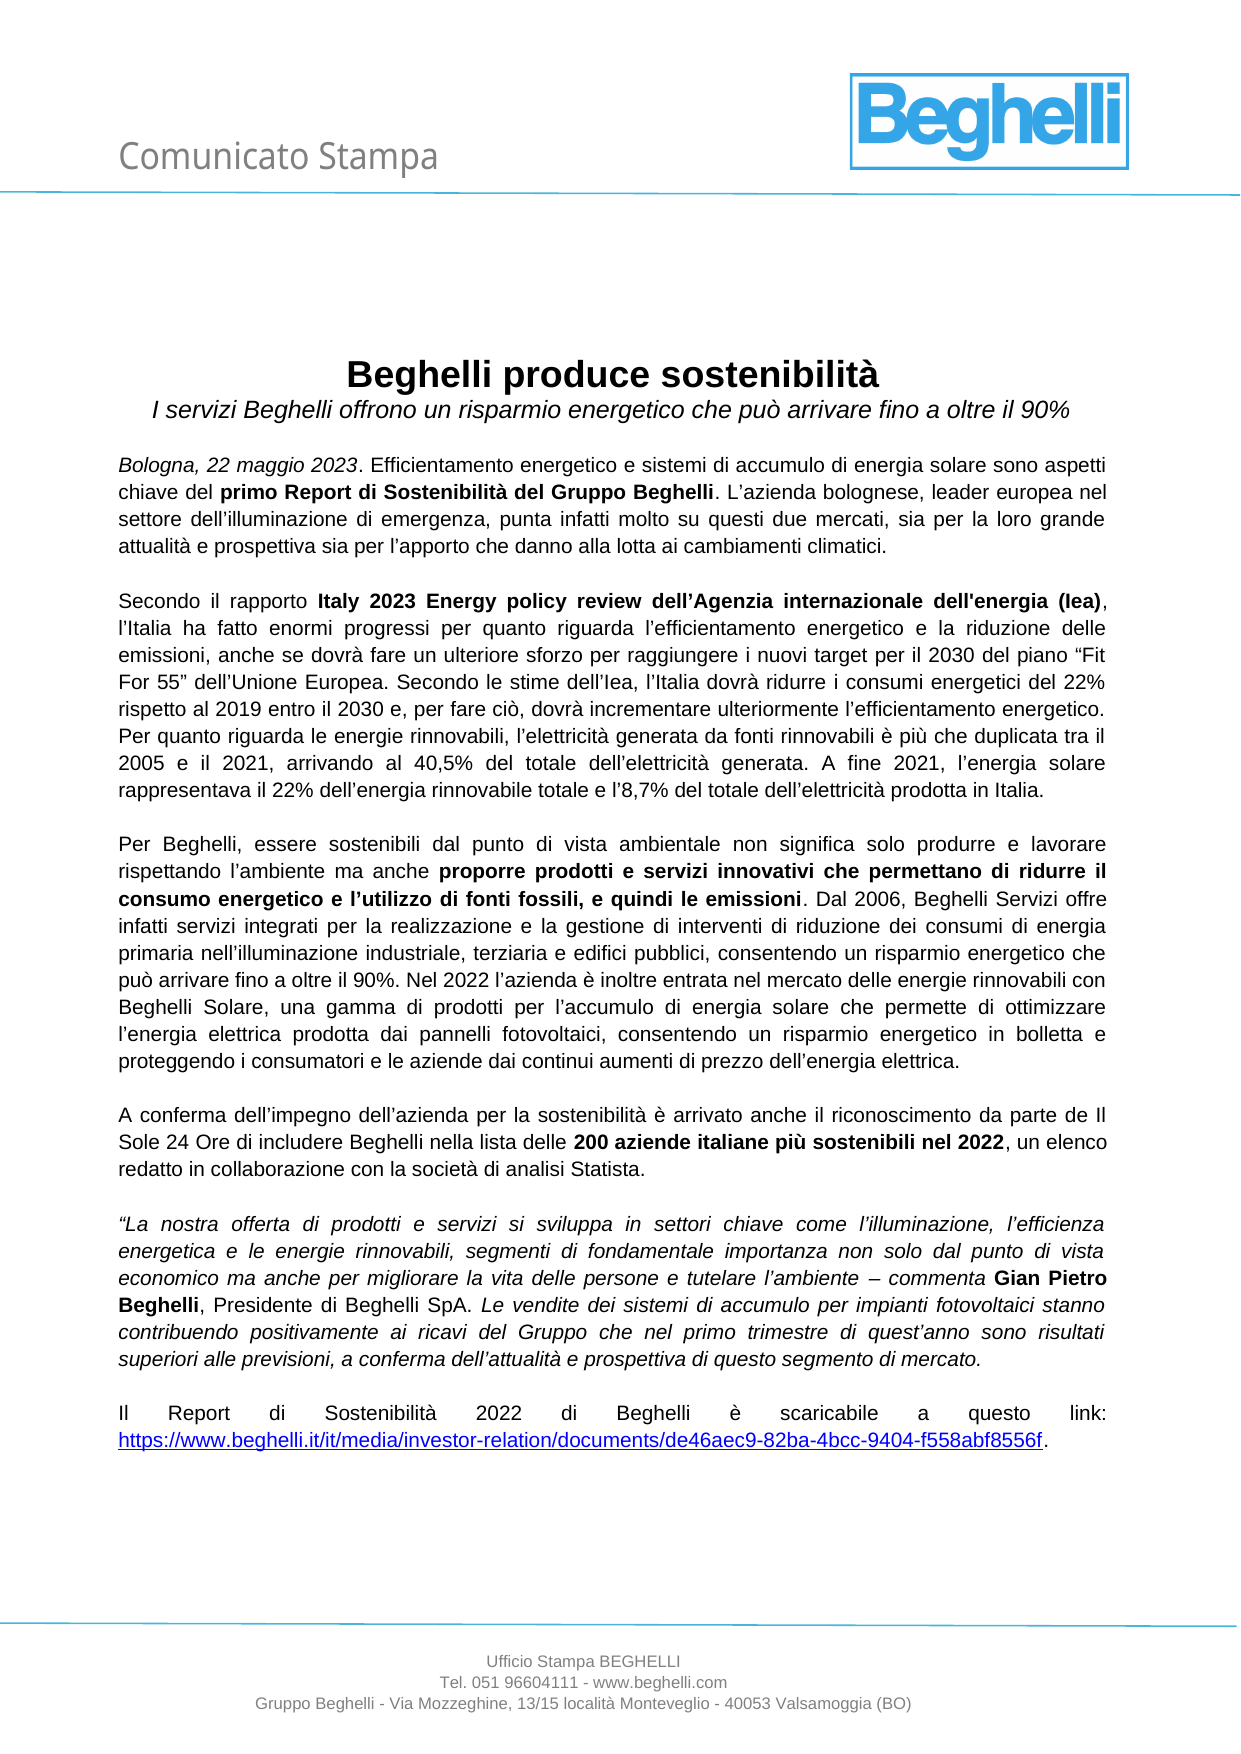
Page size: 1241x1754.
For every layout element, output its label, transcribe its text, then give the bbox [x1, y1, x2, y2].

text Per Beghelli, essere sostenibili dal punto di vista ambientale non significa solo produrre e lavorare rispettando l’ambiente ma anche proporre prodotti e servizi innovativi che permettano di ridurre il consumo energetico e l’utilizzo di fonti fossili, e quindi le emissioni. Dal 2006, Beghelli Servizi offre infatti servizi integrati per la realizzazione e la gestione di interventi di riduzione dei consumi di energia primaria nell’illuminazione industriale, terziaria e edifici pubblici, consentendo un risparmio energetico che può arrivare fino a oltre il 90%. Nel 2022 l’azienda è inoltre entrata nel mercato delle energie rinnovabili con Beghelli Solare, una gamma di prodotti per l’accumulo di energia solare che permette di ottimizzare l’energia elettrica prodotta dai pannelli fotovoltaici, consentendo un risparmio energetico in bolletta e proteggendo i consumatori e le aziende dai continui aumenti di prezzo dell’energia elettrica. [118, 830, 1107, 1074]
picture [849, 73, 1129, 170]
text Il Report di Sostenibilità 2022 di Beghelli è scaricabile a questo link: https://www.beghelli.it/it/media/investor-relation/documents/de46aec9-82ba-4bcc-9404-f558abf8556f. [118, 1399, 1107, 1453]
text A conferma dell’impegno dell’azienda per la sostenibilità è arrivato anche il riconoscimento da parte de Il Sole 24 Ore di includere Beghelli nella lista delle 200 aziende italiane più sostenibili nel 2022, un elenco redatto in collaborazione con la società di analisi Statista. [118, 1101, 1107, 1182]
text “La nostra offerta di prodotti e servizi si sviluppa in settori chiave come l’illuminazione, l’efficienza energetica e le energie rinnovabili, segmenti di fondamentale importanza non solo dal punto di vista economico ma anche per migliorare la vita delle persone e tutelare l’ambiente – commenta Gian Pietro Beghelli, Presidente di Beghelli SpA. Le vendite dei sistemi di accumulo per impianti fotovoltaici stanno contribuendo positivamente ai ricavi del Gruppo che nel primo trimestre di quest’anno sono risultati superiori alle previsioni, a conferma dell’attualità e prospettiva di questo segmento di mercato. [118, 1209, 1107, 1372]
text Secondo il rapporto Italy 2023 Energy policy review dell’Agenzia internazionale dell'energia (Iea), l’Italia ha fatto enormi progressi per quanto riguarda l’efficientamento energetico e la riduzione delle emissioni, anche se dovrà fare un ulteriore sforzo per raggiungere i nuovi target per il 2030 del piano “Fit For 55” dell’Unione Europea. Secondo le stime dell’Iea, l’Italia dovrà ridurre i consumi energetici del 22% rispetto al 2019 entro il 2030 e, per fare ciò, dovrà incrementare ulteriormente l’efficientamento energetico. Per quanto riguarda le energie rinnovabili, l’elettricità generata da fonti rinnovabili è più che duplicata tra il 2005 e il 2021, arrivando al 40,5% del totale dell’elettricità generata. A fine 2021, l’energia solare rappresentava il 22% dell’energia rinnovabile totale e l’8,7% del totale dell’elettricità prodotta in Italia. [118, 586, 1107, 803]
text Bologna, 22 maggio 2023. Efficientamento energetico e sistemi di accumulo di energia solare sono aspetti chiave del primo Report di Sostenibilità del Gruppo Beghelli. L’azienda bolognese, leader europea nel settore dell’illuminazione di emergenza, punta infatti molto su questi due mercati, sia per la loro grande attualità e prospettiva sia per l’apporto che danno alla lotta ai cambiamenti climatici. [118, 451, 1107, 559]
text I servizi Beghelli offrono un risparmio energetico che può arrivare fino a oltre il 90% [118, 395, 1107, 424]
text Beghelli produce sostenibilità [118, 352, 1107, 395]
